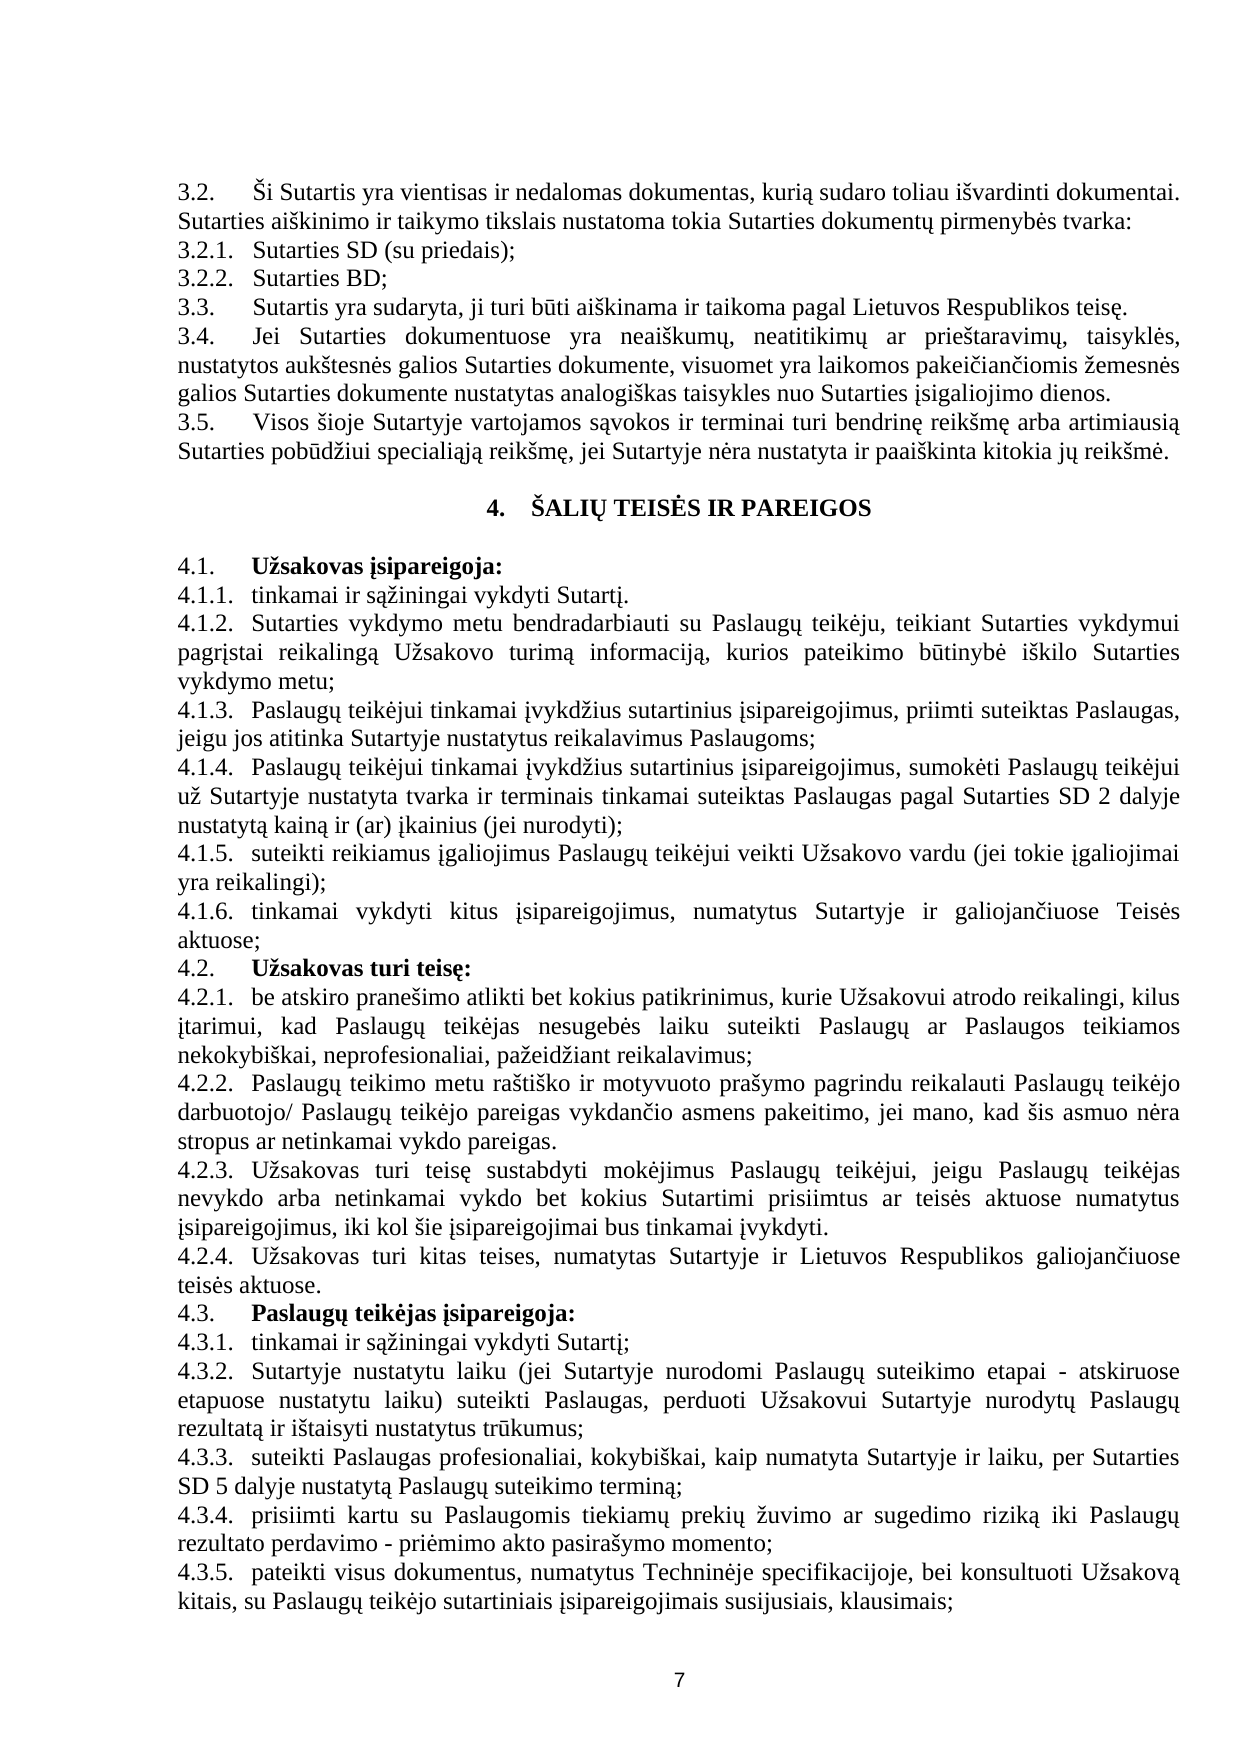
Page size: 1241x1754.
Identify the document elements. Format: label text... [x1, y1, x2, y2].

list Sutartis yra sudaryta, ji turi būti aiškinama ir taikoma pagal Lietuvos Respublikos teisę. [177, 292, 1181, 321]
list Užsakovas turi teisę: [177, 953, 1181, 982]
list Užsakovas įsipareigoja: [177, 551, 1181, 580]
list Užsakovas turi kitas teises, numatytas Sutartyje ir Lietuvos Respublikos galiojančiuose teisės aktuose. [177, 1241, 1181, 1298]
list tinkamai vykdyti kitus įsipareigojimus, numatytus Sutartyje ir galiojančiuose Teisės aktuose; [177, 896, 1181, 953]
list be atskiro pranešimo atlikti bet kokius patikrinimus, kurie Užsakovui atrodo reikalingi, kilus įtarimui, kad Paslaugų teikėjas nesugebės laiku suteikti Paslaugų ar Paslaugos teikiamos nekokybiškai, neprofesionaliai, pažeidžiant reikalavimus; [177, 982, 1181, 1068]
list prisiimti kartu su Paslaugomis tiekiamų prekių žuvimo ar sugedimo riziką iki Paslaugų rezultato perdavimo - priėmimo akto pasirašymo momento; [177, 1500, 1181, 1557]
list Sutartyje nustatytu laiku (jei Sutartyje nurodomi Paslaugų suteikimo etapai - atskiruose etapuose nustatytu laiku) suteikti Paslaugas, perduoti Užsakovui Sutartyje nurodytų Paslaugų rezultatą ir ištaisyti nustatytus trūkumus; [177, 1356, 1181, 1442]
list suteikti reikiamus įgaliojimus Paslaugų teikėjui veikti Užsakovo vardu (jei tokie įgaliojimai yra reikalingi); [177, 838, 1181, 896]
list Visos šioje Sutartyje vartojamos sąvokos ir terminai turi bendrinę reikšmę arba artimiausią Sutarties pobūdžiui specialiąją reikšmę, jei Sutartyje nėra nustatyta ir paaiškinta kitokia jų reikšmė. [177, 407, 1181, 465]
list Paslaugų teikėjui tinkamai įvykdžius sutartinius įsipareigojimus, sumokėti Paslaugų teikėjui už Sutartyje nustatyta tvarka ir terminais tinkamai suteiktas Paslaugas pagal Sutarties SD 2 dalyje nustatytą kainą ir (ar) įkainius (jei nurodyti); [177, 752, 1181, 838]
list Paslaugų teikėjas įsipareigoja: [177, 1298, 1181, 1327]
list Ši Sutartis yra vientisas ir nedalomas dokumentas, kurią sudaro toliau išvardinti dokumentai. Sutarties aiškinimo ir taikymo tikslais nustatoma tokia Sutarties dokumentų pirmenybės tvarka: [177, 177, 1181, 235]
list tinkamai ir sąžiningai vykdyti Sutartį. [177, 580, 1181, 608]
list Sutarties BD; [177, 263, 1181, 292]
list Jei Sutarties dokumentuose yra neaiškumų, neatitikimų ar prieštaravimų, taisyklės, nustatytos aukštesnės galios Sutarties dokumente, visuomet yra laikomos pakeičiančiomis žemesnės galios Sutarties dokumente nustatytas analogiškas taisykles nuo Sutarties įsigaliojimo dienos. [177, 321, 1181, 407]
list Užsakovas turi teisę sustabdyti mokėjimus Paslaugų teikėjui, jeigu Paslaugų teikėjas nevykdo arba netinkamai vykdo bet kokius Sutartimi prisiimtus ar teisės aktuose numatytus įsipareigojimus, iki kol šie įsipareigojimai bus tinkamai įvykdyti. [177, 1155, 1181, 1241]
list Sutarties vykdymo metu bendradarbiauti su Paslaugų teikėju, teikiant Sutarties vykdymui pagrįstai reikalingą Užsakovo turimą informaciją, kurios pateikimo būtinybė iškilo Sutarties vykdymo metu; [177, 608, 1181, 695]
list tinkamai ir sąžiningai vykdyti Sutartį; [177, 1327, 1181, 1356]
list ŠALIŲ TEISĖS IR PAREIGOS [177, 493, 1181, 522]
list Paslaugų teikėjui tinkamai įvykdžius sutartinius įsipareigojimus, priimti suteiktas Paslaugas, jeigu jos atitinka Sutartyje nustatytus reikalavimus Paslaugoms; [177, 695, 1181, 752]
list Paslaugų teikimo metu raštiško ir motyvuoto prašymo pagrindu reikalauti Paslaugų teikėjo darbuotojo/ Paslaugų teikėjo pareigas vykdančio asmens pakeitimo, jei mano, kad šis asmuo nėra stropus ar netinkamai vykdo pareigas. [177, 1068, 1181, 1155]
list pateikti visus dokumentus, numatytus Techninėje specifikacijoje, bei konsultuoti Užsakovą kitais, su Paslaugų teikėjo sutartiniais įsipareigojimais susijusiais, klausimais; [177, 1557, 1181, 1615]
list suteikti Paslaugas profesionaliai, kokybiškai, kaip numatyta Sutartyje ir laiku, per Sutarties SD 5 dalyje nustatytą Paslaugų suteikimo terminą; [177, 1442, 1181, 1500]
list Sutarties SD (su priedais); [177, 235, 1181, 263]
